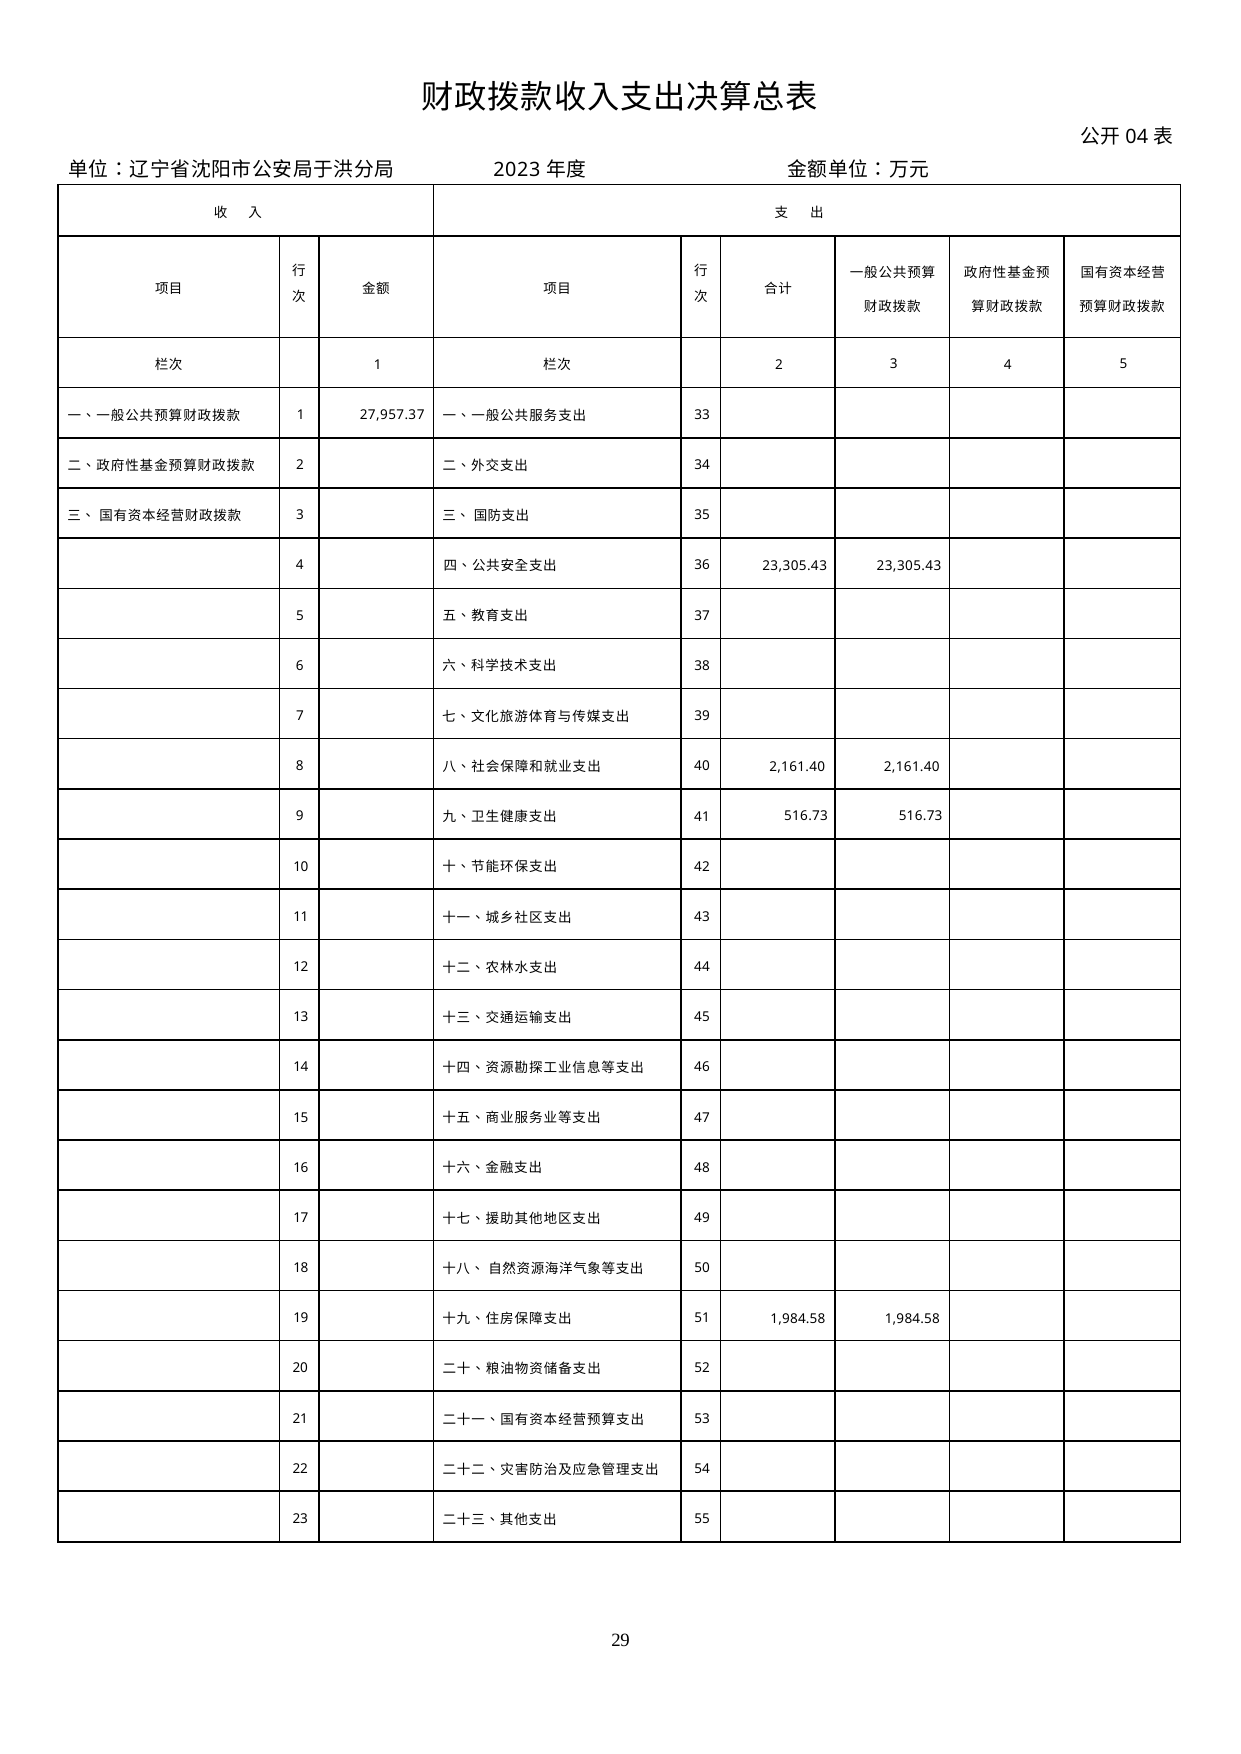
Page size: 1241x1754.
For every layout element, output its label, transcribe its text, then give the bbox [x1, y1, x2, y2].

table_cell 35 [682, 489, 720, 537]
table_cell [721, 689, 834, 738]
table_cell [320, 1341, 433, 1390]
table_cell 516.73 [836, 790, 949, 838]
table_cell 七、文化旅游体育与传媒支出 [434, 689, 680, 738]
table_cell 栏次 [434, 338, 680, 387]
table_cell [950, 790, 1063, 838]
table_cell [59, 1392, 279, 1440]
table_cell 38 [682, 639, 720, 688]
table_cell [721, 439, 834, 487]
table_cell 行 次 [280, 237, 318, 337]
table_cell 21 [280, 1392, 318, 1440]
table_cell [950, 1141, 1063, 1189]
table_cell 国有资本经营预算财政拨款 [1065, 237, 1180, 337]
table_cell 48 [682, 1141, 720, 1189]
table_cell 1 [320, 338, 433, 387]
table_cell [950, 589, 1063, 637]
table_cell 40 [682, 739, 720, 788]
table_cell [1065, 1041, 1180, 1089]
table_cell [59, 639, 279, 688]
table_cell [1065, 388, 1180, 437]
table_cell 2 [721, 338, 834, 387]
table_cell 5 [1065, 338, 1180, 387]
table_cell 15 [280, 1091, 318, 1139]
table_cell [950, 1492, 1063, 1541]
table_cell [1065, 1141, 1180, 1189]
table_cell 23,305.43 [721, 539, 834, 587]
text 单位：辽宁省沈阳市公安局于洪分局 2023 年度 金额单位：万元 [68, 156, 1182, 182]
table_cell 九、卫生健康支出 [434, 790, 680, 838]
table_cell [320, 439, 433, 487]
table_cell 十一、城乡社区支出 [434, 890, 680, 938]
table_cell [320, 1442, 433, 1490]
table_cell 49 [682, 1191, 720, 1239]
table_cell [320, 890, 433, 938]
table_cell [1065, 639, 1180, 688]
table_cell 二十三、其他支出 [434, 1492, 680, 1541]
table_cell [950, 1191, 1063, 1239]
table_cell [1065, 1341, 1180, 1390]
table_cell [59, 990, 279, 1039]
table_cell 27,957.37 [320, 388, 433, 437]
table_cell 4 [280, 539, 318, 587]
table_cell 2,161.40 [721, 739, 834, 788]
table_cell [59, 1091, 279, 1139]
table_cell 行 次 [682, 237, 720, 337]
table_cell 五、教育支出 [434, 589, 680, 637]
table_cell [59, 790, 279, 838]
table_header 支 出 [434, 185, 1180, 235]
table_cell [320, 1492, 433, 1541]
table_cell [320, 1041, 433, 1089]
table_cell 9 [280, 790, 318, 838]
table_cell 14 [280, 1041, 318, 1089]
table_cell [950, 388, 1063, 437]
table_cell [721, 1442, 834, 1490]
table_cell 二、政府性基金预算财政拨款 [59, 439, 279, 487]
table_cell [836, 1492, 949, 1541]
table_cell [950, 840, 1063, 888]
table_cell [950, 539, 1063, 587]
table_cell [1065, 890, 1180, 938]
table_cell [1065, 840, 1180, 888]
table_cell 二十二、灾害防治及应急管理支出 [434, 1442, 680, 1490]
table_cell [950, 940, 1063, 989]
table_cell 四、公共安全支出 [434, 539, 680, 587]
table_cell [1065, 1191, 1180, 1239]
table_cell 4 [950, 338, 1063, 387]
table_cell 十、节能环保支出 [434, 840, 680, 888]
table_cell [836, 1241, 949, 1290]
table_cell [1065, 1241, 1180, 1290]
table_cell 十二、农林水支出 [434, 940, 680, 989]
table_cell [721, 1041, 834, 1089]
table_cell 三、 国防支出 [434, 489, 680, 537]
table_cell 1,984.58 [836, 1291, 949, 1340]
table_cell [950, 1041, 1063, 1089]
table_cell 54 [682, 1442, 720, 1490]
table_cell [950, 739, 1063, 788]
table_cell 39 [682, 689, 720, 738]
table_cell 2,161.40 [836, 739, 949, 788]
table_cell [320, 1392, 433, 1440]
table_cell 516.73 [721, 790, 834, 838]
table_cell 36 [682, 539, 720, 587]
table_cell [59, 1341, 279, 1390]
table_cell [836, 1442, 949, 1490]
table_cell 17 [280, 1191, 318, 1239]
table_cell [59, 1041, 279, 1089]
table_cell 13 [280, 990, 318, 1039]
table_cell [59, 1241, 279, 1290]
table_cell [320, 489, 433, 537]
table_cell 23 [280, 1492, 318, 1541]
table_cell [320, 589, 433, 637]
table_cell [320, 539, 433, 587]
table_cell [836, 1341, 949, 1390]
table_cell 16 [280, 1141, 318, 1189]
table_cell 十九、住房保障支出 [434, 1291, 680, 1340]
table_cell [721, 489, 834, 537]
table_cell [1065, 739, 1180, 788]
table_cell 项目 [59, 237, 279, 337]
table_cell [1065, 539, 1180, 587]
table_cell [950, 439, 1063, 487]
table_cell 47 [682, 1091, 720, 1139]
table_cell [59, 1492, 279, 1541]
table_cell 7 [280, 689, 318, 738]
table_cell [721, 1091, 834, 1139]
table_cell [836, 689, 949, 738]
table_cell 政府性基金预算财政拨款 [950, 237, 1063, 337]
table_cell [836, 1191, 949, 1239]
table_cell [1065, 1291, 1180, 1340]
table_cell 十七、援助其他地区支出 [434, 1191, 680, 1239]
table_cell [836, 840, 949, 888]
table_cell [320, 790, 433, 838]
table_cell [721, 990, 834, 1039]
table_cell [1065, 489, 1180, 537]
table_cell 二十、粮油物资储备支出 [434, 1341, 680, 1390]
table_cell [59, 840, 279, 888]
table_cell [836, 639, 949, 688]
table_cell [721, 1241, 834, 1290]
table_cell [721, 1392, 834, 1440]
table_cell 5 [280, 589, 318, 637]
table_cell 12 [280, 940, 318, 989]
table_cell [950, 639, 1063, 688]
table_cell [1065, 940, 1180, 989]
table_cell [721, 1341, 834, 1390]
table_cell 11 [280, 890, 318, 938]
table_cell [836, 589, 949, 637]
table_cell 一般公共预算财政拨款 [836, 237, 949, 337]
table_cell [721, 940, 834, 989]
table_cell 六、科学技术支出 [434, 639, 680, 688]
table_cell 3 [836, 338, 949, 387]
table_cell [950, 1241, 1063, 1290]
table_cell [320, 840, 433, 888]
table_cell 22 [280, 1442, 318, 1490]
table_cell 10 [280, 840, 318, 888]
table_cell 二、外交支出 [434, 439, 680, 487]
table_cell 45 [682, 990, 720, 1039]
table_cell [1065, 589, 1180, 637]
table_cell [950, 1091, 1063, 1139]
table_cell 栏次 [59, 338, 279, 387]
table_cell [59, 1141, 279, 1189]
table_cell 1,984.58 [721, 1291, 834, 1340]
table_cell [320, 1091, 433, 1139]
table_cell 十八、 自然资源海洋气象等支出 [434, 1241, 680, 1290]
table_cell [1065, 1392, 1180, 1440]
table_cell [721, 890, 834, 938]
table_cell [950, 1291, 1063, 1340]
table_cell [721, 589, 834, 637]
table_cell 44 [682, 940, 720, 989]
table_cell 十三、交通运输支出 [434, 990, 680, 1039]
table_cell [721, 639, 834, 688]
table_cell [682, 338, 720, 387]
table_cell [59, 890, 279, 938]
table_cell 42 [682, 840, 720, 888]
table_cell [1065, 689, 1180, 738]
table_cell [320, 1141, 433, 1189]
table_cell 51 [682, 1291, 720, 1340]
table_cell [950, 489, 1063, 537]
table_cell [721, 388, 834, 437]
table_cell 23,305.43 [836, 539, 949, 587]
table_cell [1065, 1091, 1180, 1139]
table_cell [721, 1141, 834, 1189]
table_cell [836, 1041, 949, 1089]
table_cell [1065, 990, 1180, 1039]
table_cell 37 [682, 589, 720, 637]
text 财政拨款收入支出决算总表 [421, 75, 1182, 117]
table_cell 一、一般公共预算财政拨款 [59, 388, 279, 437]
table_cell 二十一、国有资本经营预算支出 [434, 1392, 680, 1440]
table_cell [836, 1392, 949, 1440]
table_cell [320, 1241, 433, 1290]
table_cell 一、一般公共服务支出 [434, 388, 680, 437]
table_cell 1 [280, 388, 318, 437]
table_cell [59, 689, 279, 738]
table_cell [836, 1141, 949, 1189]
table_cell [950, 890, 1063, 938]
table_cell 19 [280, 1291, 318, 1340]
table_cell 43 [682, 890, 720, 938]
table_cell [59, 1191, 279, 1239]
table_cell 18 [280, 1241, 318, 1290]
table_cell [836, 388, 949, 437]
table_cell [836, 489, 949, 537]
table_cell [320, 1191, 433, 1239]
table_cell 3 [280, 489, 318, 537]
table_cell [836, 890, 949, 938]
text 公开 04 表 [1080, 123, 1182, 148]
table_cell [721, 1191, 834, 1239]
table_cell 项目 [434, 237, 680, 337]
table_cell [59, 940, 279, 989]
table_cell 8 [280, 739, 318, 788]
table_cell 十五、商业服务业等支出 [434, 1091, 680, 1139]
table_cell 十六、金融支出 [434, 1141, 680, 1189]
table_cell [59, 739, 279, 788]
table_cell 46 [682, 1041, 720, 1089]
table_cell [950, 1442, 1063, 1490]
table_cell [59, 539, 279, 587]
table_cell 三、 国有资本经营财政拨款 [59, 489, 279, 537]
table_cell [721, 840, 834, 888]
table_cell [1065, 439, 1180, 487]
table_cell 50 [682, 1241, 720, 1290]
table_cell [320, 639, 433, 688]
table_cell 41 [682, 790, 720, 838]
table_cell [280, 338, 318, 387]
table_cell [320, 990, 433, 1039]
table_cell 34 [682, 439, 720, 487]
table_cell [320, 739, 433, 788]
table_cell [950, 1341, 1063, 1390]
table_cell 6 [280, 639, 318, 688]
table_cell 八、社会保障和就业支出 [434, 739, 680, 788]
table_cell [1065, 1492, 1180, 1541]
table_cell [836, 940, 949, 989]
table_cell [950, 1392, 1063, 1440]
table_cell [320, 1291, 433, 1340]
table_cell 33 [682, 388, 720, 437]
table_cell [721, 1492, 834, 1541]
table_header 收 入 [59, 185, 433, 235]
table_cell [1065, 790, 1180, 838]
table_cell [1065, 1442, 1180, 1490]
table_cell [59, 1442, 279, 1490]
table_cell [59, 589, 279, 637]
table_cell 53 [682, 1392, 720, 1440]
table_cell [836, 1091, 949, 1139]
table_cell 52 [682, 1341, 720, 1390]
table_cell [950, 990, 1063, 1039]
table_cell 十四、资源勘探工业信息等支出 [434, 1041, 680, 1089]
table_cell [320, 940, 433, 989]
table_cell [836, 990, 949, 1039]
table_cell 金额 [320, 237, 433, 337]
table_cell [320, 689, 433, 738]
table_cell [59, 1291, 279, 1340]
table_cell [836, 439, 949, 487]
table_cell 合计 [721, 237, 834, 337]
table_cell 2 [280, 439, 318, 487]
table_cell [950, 689, 1063, 738]
table_cell 20 [280, 1341, 318, 1390]
table_cell 55 [682, 1492, 720, 1541]
